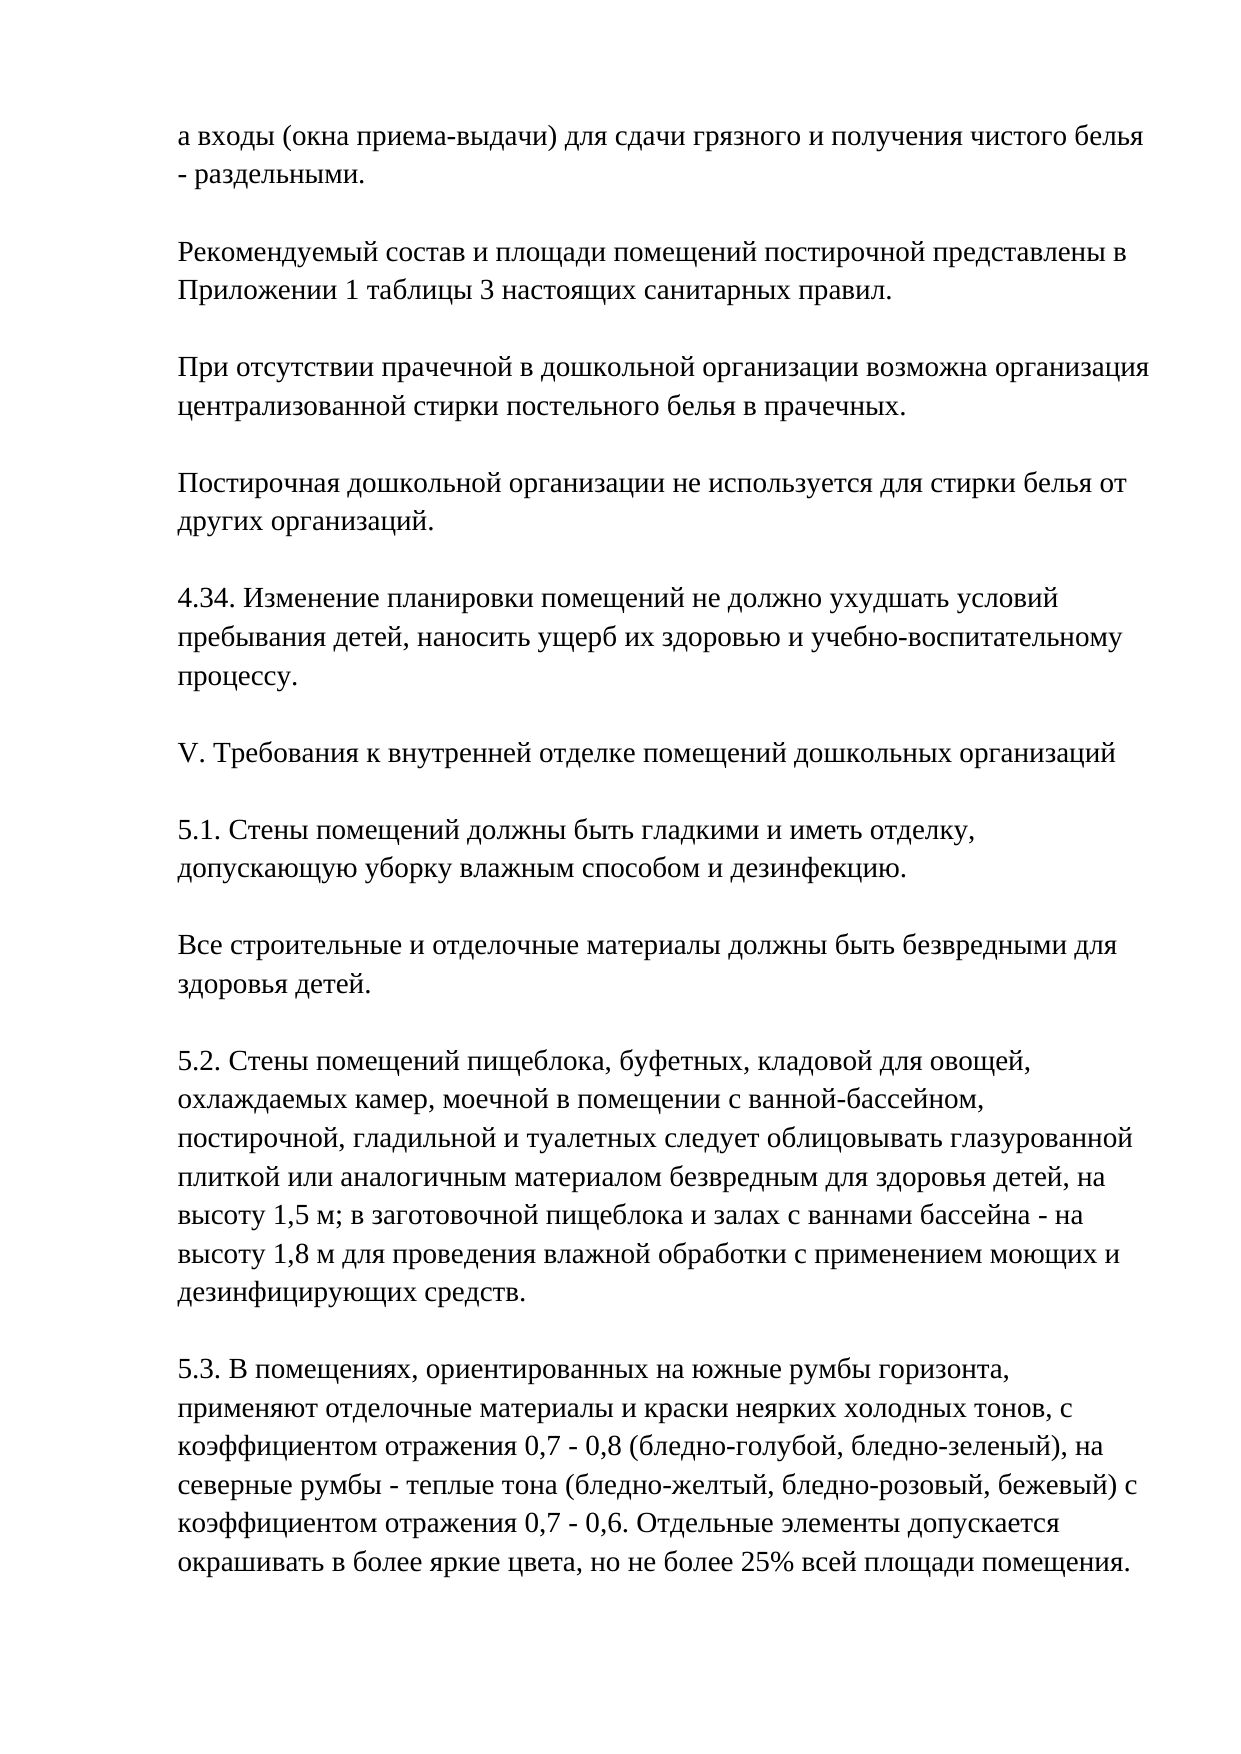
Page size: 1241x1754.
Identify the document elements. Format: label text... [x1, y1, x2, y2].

text 4.34. Изменение планировки помещений не должно ухудшать условий пребывания детей, наносить ущерб их здоровью и учебно-воспитательному процессу. [177, 581, 1152, 691]
text Постирочная дошкольной организации не используется для стирки белья от других организаций. [177, 465, 1152, 537]
text V. Требования к внутренней отделке помещений дошкольных организаций [177, 735, 1152, 768]
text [177, 118, 1152, 190]
text Рекомендуемый состав и площади помещений постирочной представлены в Приложении 1 таблицы 3 настоящих санитарных правил. [177, 234, 1152, 306]
text 5.1. Стены помещений должны быть гладкими и иметь отделку, допускающую уборку влажным способом и дезинфекцию. [177, 812, 1152, 884]
text Все строительные и отделочные материалы должны быть безвредными для здоровья детей. [177, 927, 1152, 999]
text При отсутствии прачечной в дошкольной организации возможна организация централизованной стирки постельного белья в прачечных. [177, 349, 1152, 421]
text 5.3. В помещениях, ориентированных на южные румбы горизонта, применяют отделочные материалы и краски неярких холодных тонов, с коэффициентом отражения 0,7 - 0,8 (бледно-голубой, бледно-зеленый), на северные румбы - теплые тона (бледно-желтый, бледно-розовый, бежевый) с коэффициентом отражения 0,7 - 0,6. Отдельные элементы допускается окрашивать в более яркие цвета, но не более 25% всей площади помещения. [177, 1351, 1152, 1578]
text 5.2. Стены помещений пищеблока, буфетных, кладовой для овощей, охлаждаемых камер, моечной в помещении с ванной-бассейном, постирочной, гладильной и туалетных следует облицовывать глазурованной плиткой или аналогичным материалом безвредным для здоровья детей, на высоту 1,5 м; в заготовочной пищеблока и залах с ваннами бассейна - на высоту 1,8 м для проведения влажной обработки с применением моющих и дезинфицирующих средств. [177, 1043, 1152, 1308]
